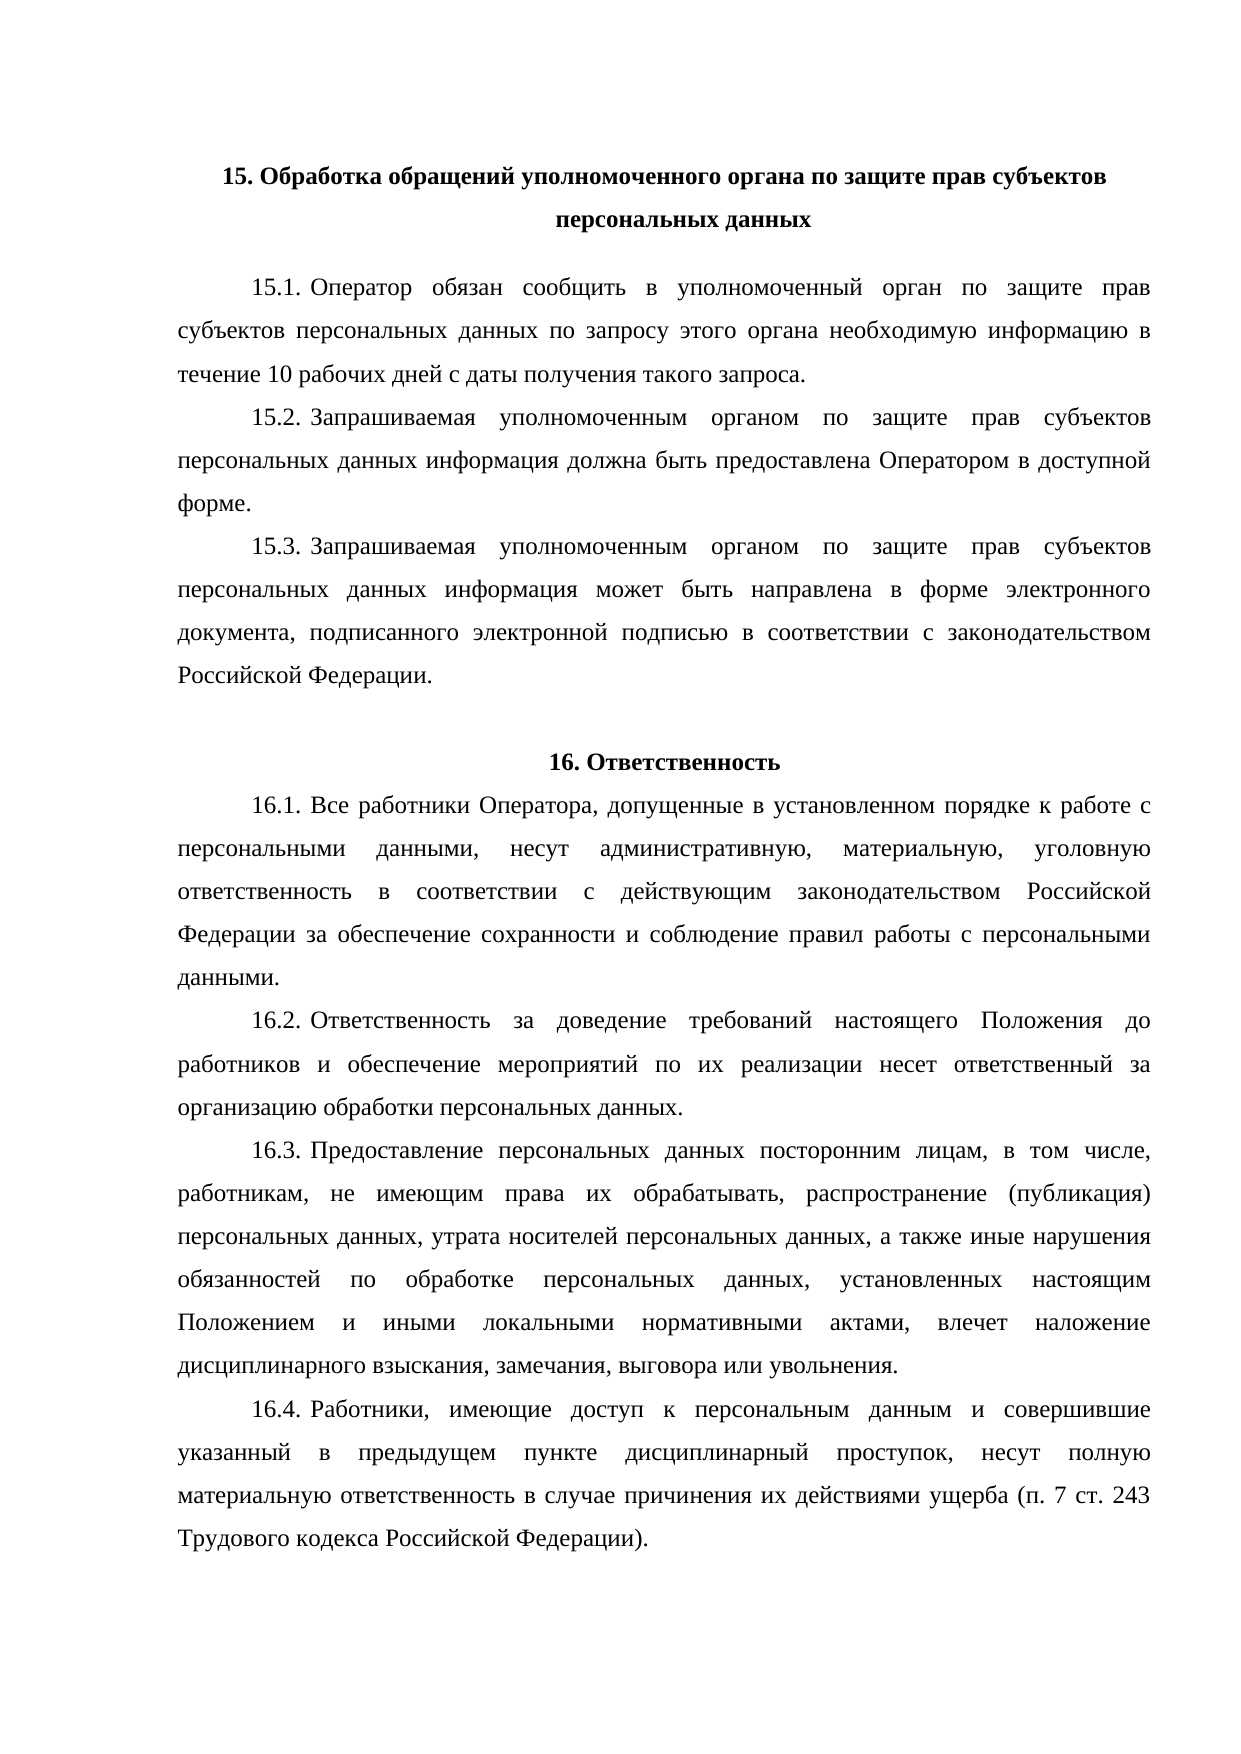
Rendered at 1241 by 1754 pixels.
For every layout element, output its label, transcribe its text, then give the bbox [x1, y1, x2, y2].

list Ответственность за доведение требований настоящего Положения до работников и обеспечение мероприятий по их реализации несет ответственный за организацию обработки персональных данных. [177, 1006, 1152, 1121]
list Оператор обязан сообщить в уполномоченный орган по защите прав субъектов персональных данных по запросу этого органа необходимую информацию в течение 10 рабочих дней с даты получения такого запроса. [177, 272, 1152, 387]
list Запрашиваемая уполномоченным органом по защите прав субъектов персональных данных информация должна быть предоставлена Оператором в доступной форме. [177, 402, 1152, 517]
list Запрашиваемая уполномоченным органом по защите прав субъектов персональных данных информация может быть направлена в форме электронного документа, подписанного электронной подписью в соответствии с законодательством Российской Федерации. [177, 531, 1152, 689]
list Работники, имеющие доступ к персональным данным и совершившие указанный в предыдущем пункте дисциплинарный проступок, несут полную материальную ответственность в случае причинения их действиями ущерба (п. 7 ст. 243 Трудового кодекса Российской Федерации). [177, 1394, 1152, 1552]
subtitle Обработка обращений уполномоченного органа по защите прав субъектов персональных данных [177, 161, 1152, 233]
subtitle Ответственность [177, 747, 1152, 776]
list Предоставление персональных данных посторонним лицам, в том числе, работникам, не имеющим права их обрабатывать, распространение (публикация) персональных данных, утрата носителей персональных данных, а также иные нарушения обязанностей по обработке персональных данных, установленных настоящим Положением и иными локальными нормативными актами, влечет наложение дисциплинарного взыскания, замечания, выговора или увольнения. [177, 1135, 1152, 1379]
list Все работники Оператора, допущенные в установленном порядке к работе с персональными данными, несут административную, материальную, уголовную ответственность в соответствии с действующим законодательством Российской Федерации за обеспечение сохранности и соблюдение правил работы с персональными данными. [177, 790, 1152, 991]
